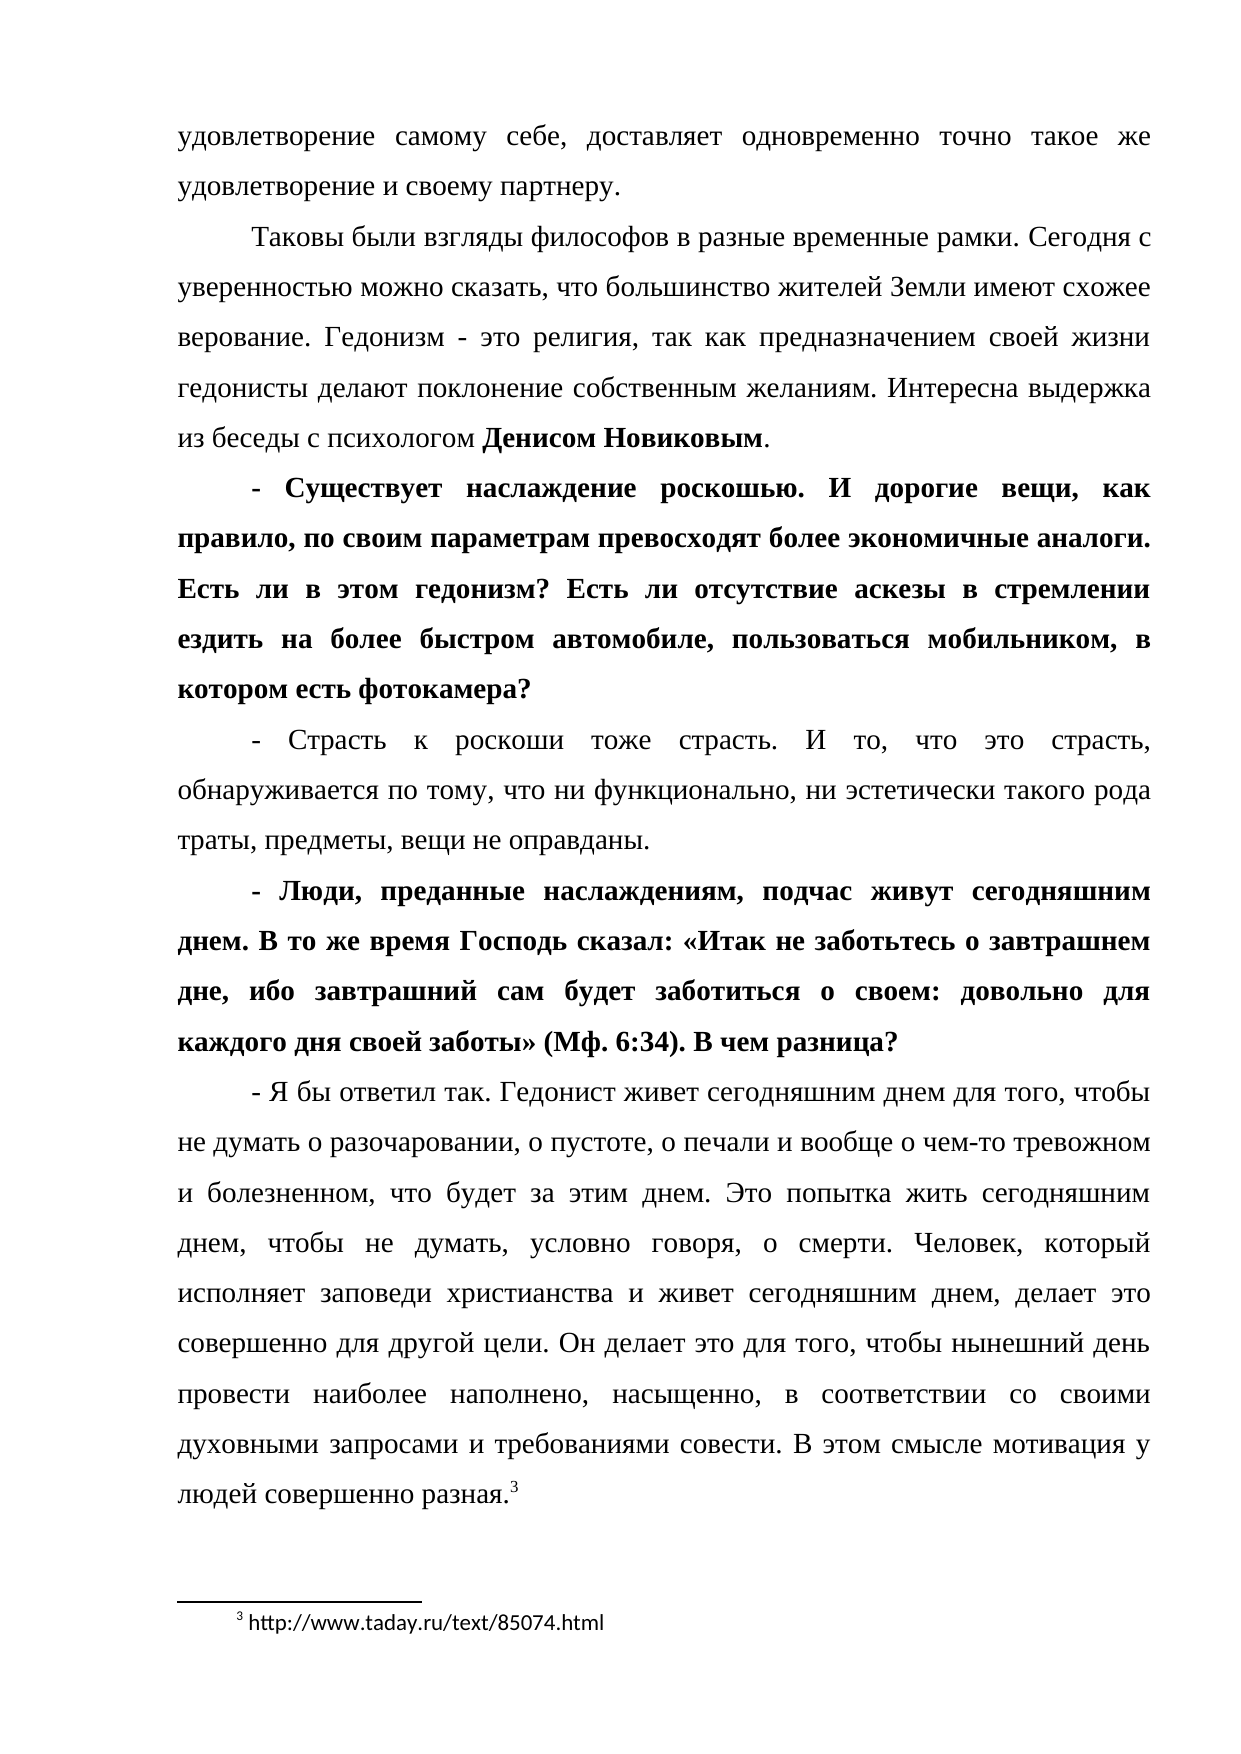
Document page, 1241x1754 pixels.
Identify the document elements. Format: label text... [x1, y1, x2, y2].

text - Я бы ответил так. Гедонист живет сегодняшним днем для того, чтобы не думать о разочаровании, о пустоте, о печали и вообще о чем-то тревожном и болезненном, что будет за этим днем. Это попытка жить сегодняшним днем, чтобы не думать, условно говоря, о смерти. Человек, который исполняет заповеди христианства и живет сегодняшним днем, делает это совершенно для другой цели. Он делает это для того, чтобы нынешний день провести наиболее наполнено, насыщенно, в соответствии со своими духовными запросами и требованиями совести. В этом смысле мотивация у людей совершенно разная. [177, 1074, 1152, 1510]
text - Люди, преданные наслаждениям, подчас живут сегодняшним днем. В то же время Господь сказал: «Итак не заботьтесь о завтрашнем дне, ибо завтрашний сам будет заботиться о своем: довольно для каждого дня своей заботы» (Мф. 6:34). В чем разница? [177, 873, 1152, 1057]
text Таковы были взгляды философов в разные временные рамки. Сегодня с уверенностью можно сказать, что большинство жителей Земли имеют схожее верование. Гедонизм - это религия, так как предназначением своей жизни гедонисты делают поклонение собственным желаниям. Интересна выдержка из беседы с психологом Денисом Новиковым. [177, 219, 1152, 453]
text - Страсть к роскоши тоже страсть. И то, что это страсть, обнаруживается по тому, что ни функционально, ни эстетически такого рода траты, предметы, вещи не оправданы. [177, 722, 1152, 856]
text - Существует наслаждение роскошью. И дорогие вещи, как правило, по своим параметрам превосходят более экономичные аналоги. Есть ли в этом гедонизм? Есть ли отсутствие аскезы в стремлении ездить на более быстром автомобиле, пользоваться мобильником, в котором есть фотокамера? [177, 470, 1152, 705]
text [177, 118, 1152, 202]
